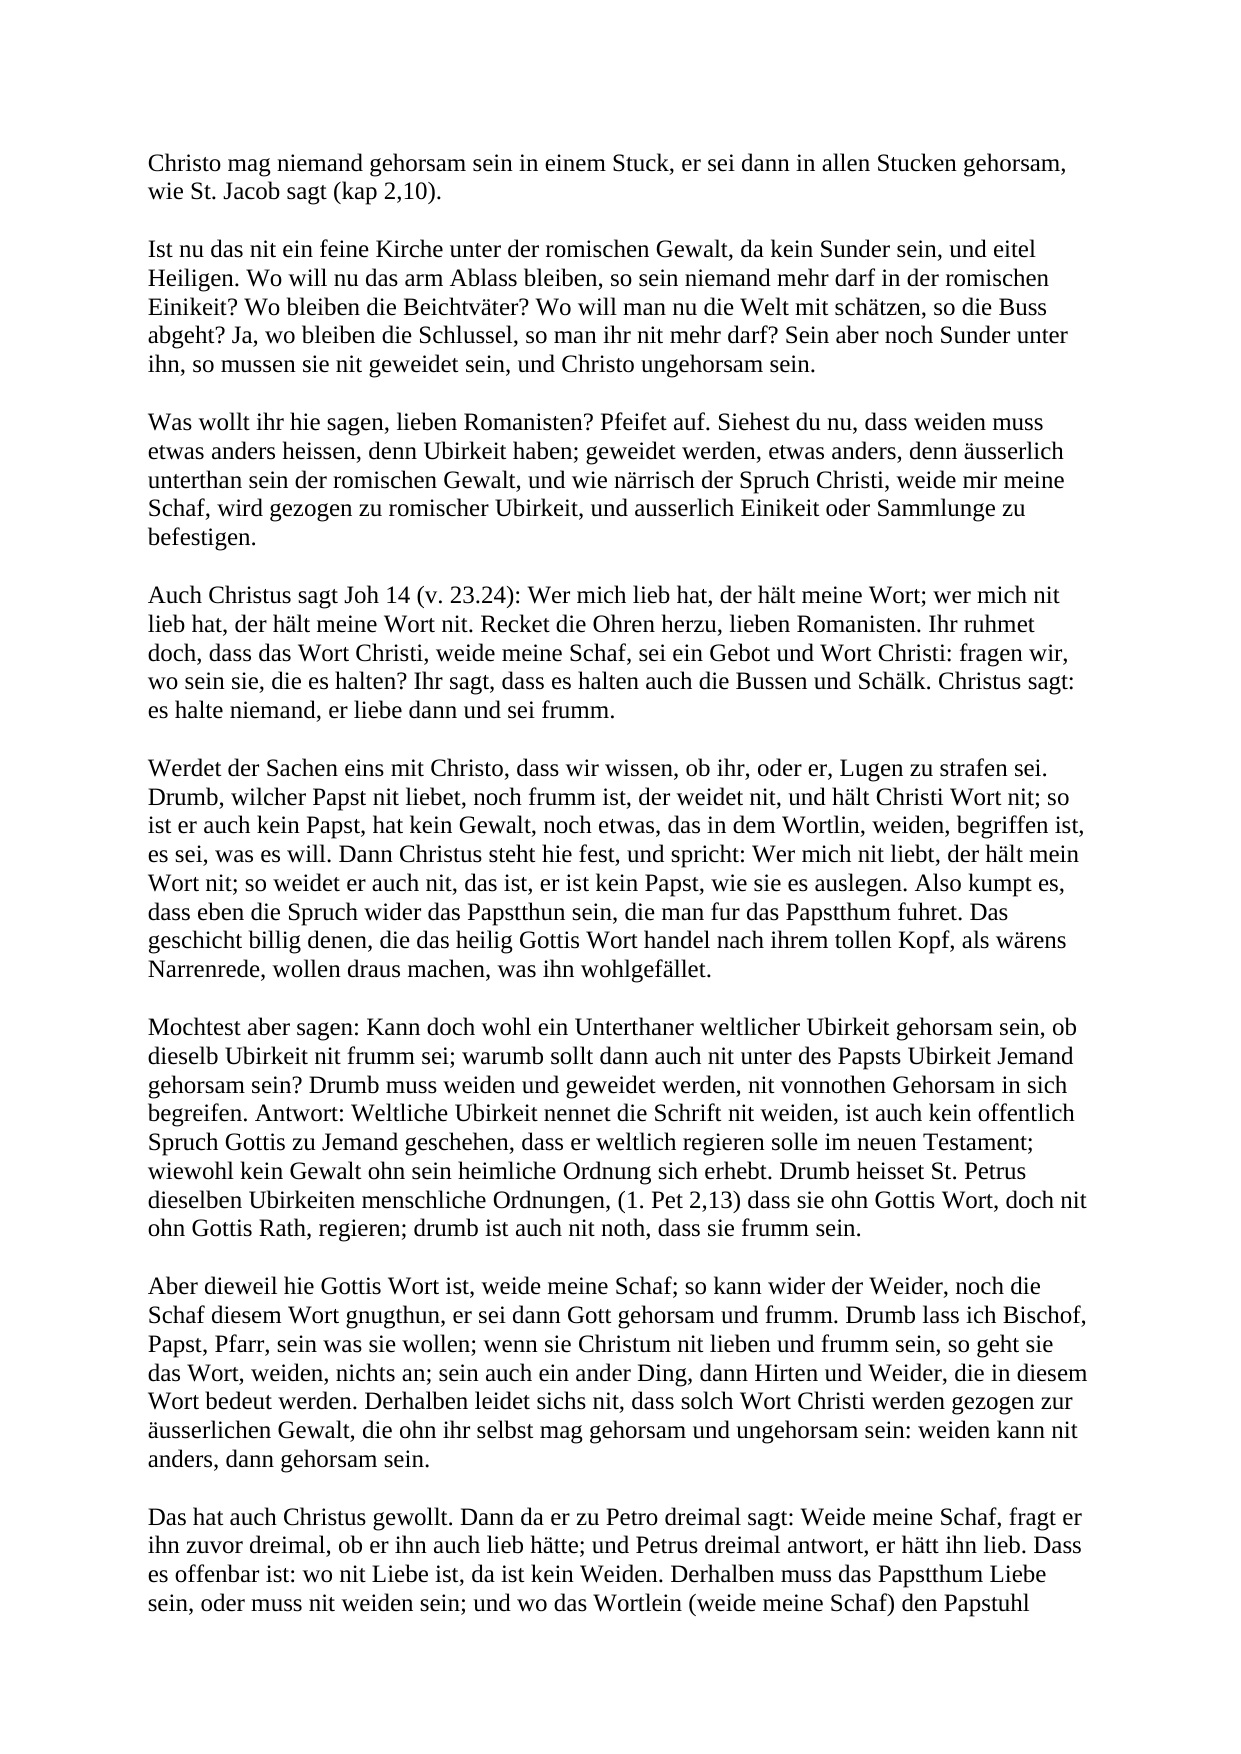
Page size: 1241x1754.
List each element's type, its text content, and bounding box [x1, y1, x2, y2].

text Ist nu das nit ein feine Kirche unter der romischen Gewalt, da kein Sunder sein, und eitel Heiligen. Wo will nu das arm Ablass bleiben, so sein niemand mehr darf in der romischen Einikeit? Wo bleiben die Beichtväter? Wo will man nu die Welt mit schätzen, so die Buss abgeht? Ja, wo bleiben die Schlussel, so man ihr nit mehr darf? Sein aber noch Sunder unter ihn, so mussen sie nit geweidet sein, und Christo ungehorsam sein. [148, 234, 1093, 378]
text Werdet der Sachen eins mit Christo, dass wir wissen, ob ihr, oder er, Lugen zu strafen sei. Drumb, wilcher Papst nit liebet, noch frumm ist, der weidet nit, und hält Christi Wort nit; so ist er auch kein Papst, hat kein Gewalt, noch etwas, das in dem Wortlin, weiden, begriffen ist, es sei, was es will. Dann Christus steht hie fest, und spricht: Wer mich nit liebt, der hält mein Wort nit; so weidet er auch nit, das ist, er ist kein Papst, wie sie es auslegen. Also kumpt es, dass eben die Spruch wider das Papstthun sein, die man fur das Papstthum fuhret. Das geschicht billig denen, die das heilig Gottis Wort handel nach ihrem tollen Kopf, als wärens Narrenrede, wollen draus machen, was ihn wohlgefället. [148, 753, 1093, 983]
text Auch Christus sagt Joh 14 (v. 23.24): Wer mich lieb hat, der hält meine Wort; wer mich nit lieb hat, der hält meine Wort nit. Recket die Ohren herzu, lieben Romanisten. Ihr ruhmet doch, dass das Wort Christi, weide meine Schaf, sei ein Gebot und Wort Christi: fragen wir, wo sein sie, die es halten? Ihr sagt, dass es halten auch die Bussen und Schälk. Christus sagt: es halte niemand, er liebe dann und sei frumm. [148, 580, 1093, 724]
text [148, 1502, 1093, 1617]
text Was wollt ihr hie sagen, lieben Romanisten? Pfeifet auf. Siehest du nu, dass weiden muss etwas anders heissen, denn Ubirkeit haben; geweidet werden, etwas anders, denn äusserlich unterthan sein der romischen Gewalt, und wie närrisch der Spruch Christi, weide mir meine Schaf, wird gezogen zu romischer Ubirkeit, und ausserlich Einikeit oder Sammlunge zu befestigen. [148, 407, 1093, 551]
text Mochtest aber sagen: Kann doch wohl ein Unterthaner weltlicher Ubirkeit gehorsam sein, ob dieselb Ubirkeit nit frumm sei; warumb sollt dann auch nit unter des Papsts Ubirkeit Jemand gehorsam sein? Drumb muss weiden und geweidet werden, nit vonnothen Gehorsam in sich begreifen. Antwort: Weltliche Ubirkeit nennet die Schrift nit weiden, ist auch kein offentlich Spruch Gottis zu Jemand geschehen, dass er weltlich regieren solle im neuen Testament; wiewohl kein Gewalt ohn sein heimliche Ordnung sich erhebt. Drumb heisset St. Petrus dieselben Ubirkeiten menschliche Ordnungen, (1. Pet 2,13) dass sie ohn Gottis Wort, doch nit ohn Gottis Rath, regieren; drumb ist auch nit noth, dass sie frumm sein. [148, 1012, 1093, 1242]
text Aber dieweil hie Gottis Wort ist, weide meine Schaf; so kann wider der Weider, noch die Schaf diesem Wort gnugthun, er sei dann Gott gehorsam und frumm. Drumb lass ich Bischof, Papst, Pfarr, sein was sie wollen; wenn sie Christum nit lieben und frumm sein, so geht sie das Wort, weiden, nichts an; sein auch ein ander Ding, dann Hirten und Weider, die in diesem Wort bedeut werden. Derhalben leidet sichs nit, dass solch Wort Christi werden gezogen zur äusserlichen Gewalt, die ohn ihr selbst mag gehorsam und ungehorsam sein: weiden kann nit anders, dann gehorsam sein. [148, 1271, 1093, 1473]
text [148, 148, 1093, 205]
